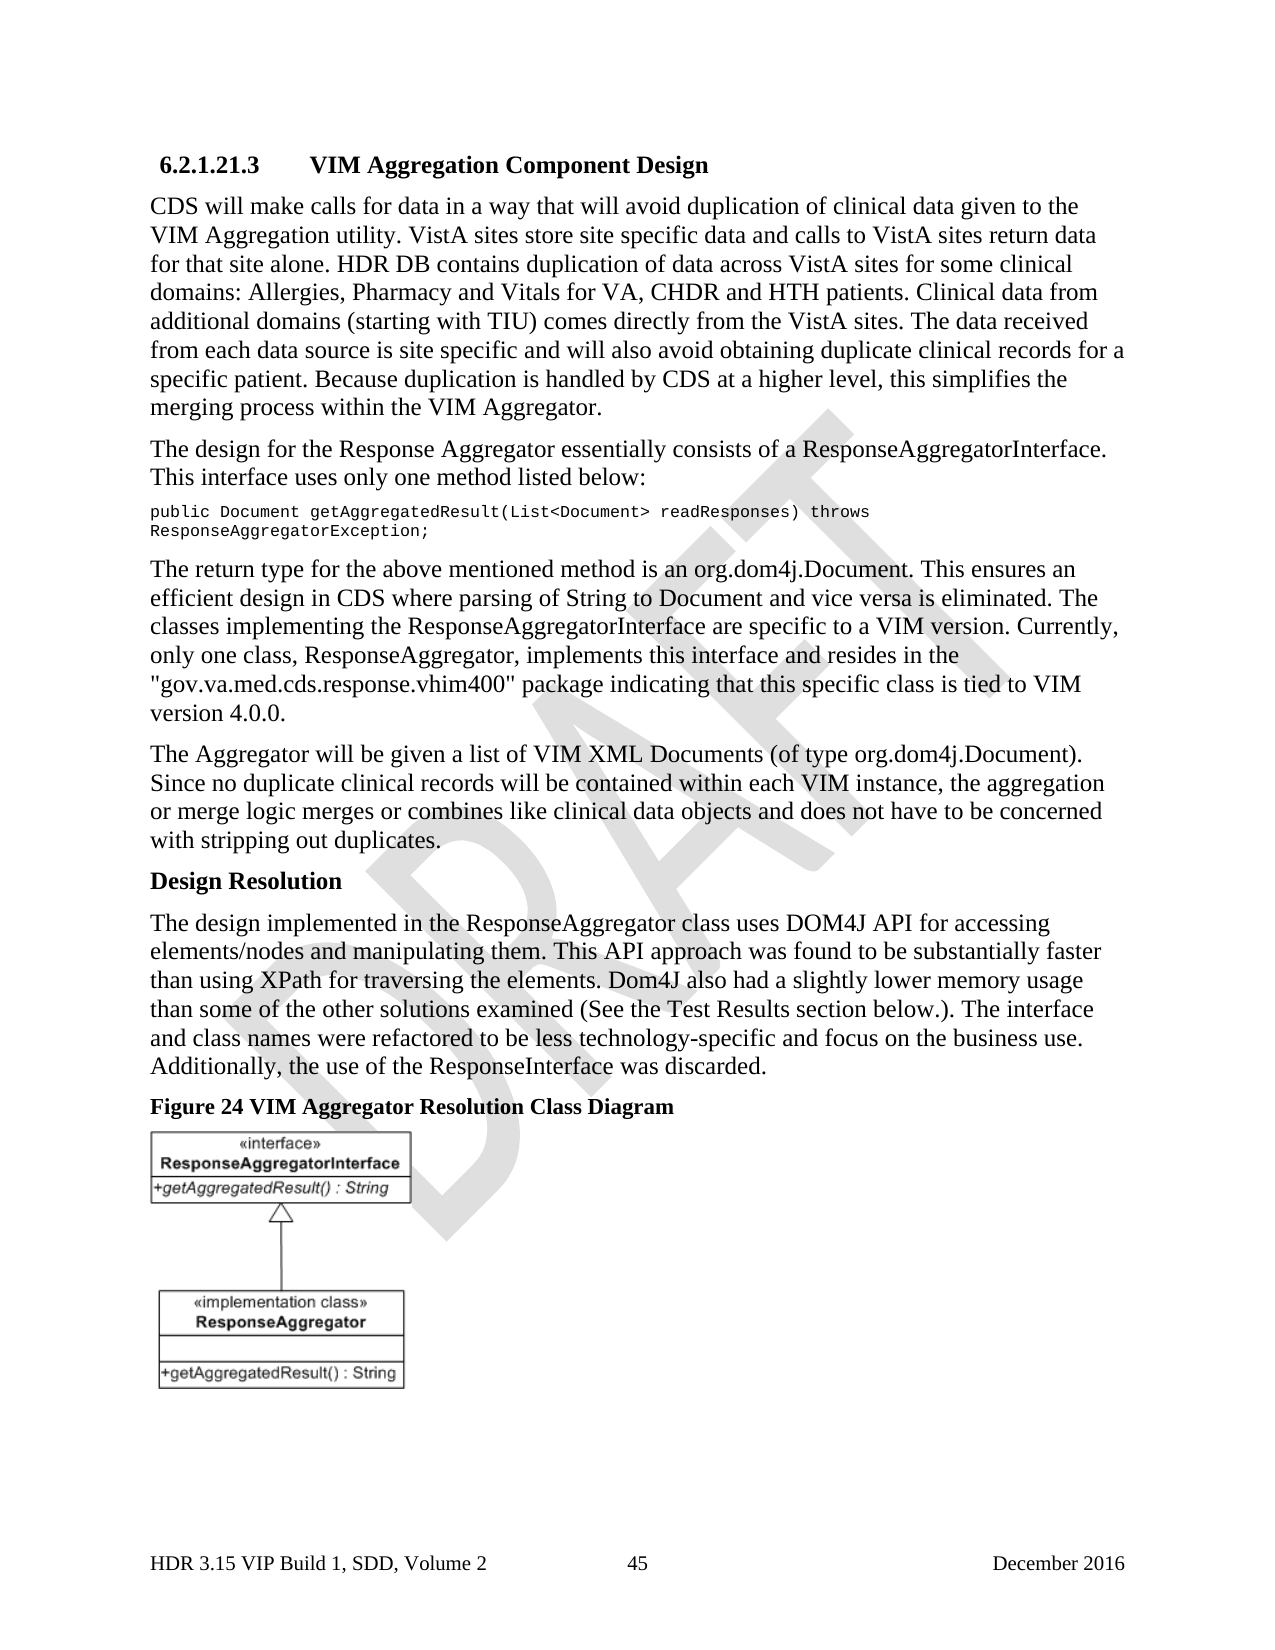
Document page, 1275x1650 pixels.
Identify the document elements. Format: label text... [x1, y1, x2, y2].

text The Aggregator will be given a list of VIM XML Documents (of type org.dom4j.Document). Since no duplicate clinical records will be contained within each VIM instance, the aggregation or merge logic merges or combines like clinical data objects and does not have to be concerned with stripping out duplicates. [150, 739, 1125, 854]
text Design Resolution [150, 866, 1125, 895]
text The design implemented in the ResponseAggregator class uses DOM4J API for accessing elements/nodes and manipulating them. This API approach was found to be substantially faster than using XPath for traversing the elements. Dom4J also had a slightly lower memory usage than some of the other solutions examined (See the Test Results section below.). The interface and class names were refactored to be less technology-specific and focus on the business use. Additionally, the use of the ResponseInterface was discarded. [150, 908, 1125, 1080]
text CDS will make calls for data in a way that will avoid duplication of clinical data given to the VIM Aggregation utility. VistA sites store site specific data and calls to VistA sites return data for that site alone. HDR DB contains duplication of data across VistA sites for some clinical domains: Allergies, Pharmacy and Vitals for VA, CHDR and HTH patients. Clinical data from additional domains (starting with TIU) comes directly from the VistA sites. The data received from each data source is site specific and will also avoid obtaining duplicate clinical records for a specific patient. Because duplication is handled by CDS at a higher level, this simplifies the merging process within the VIM Aggregator. [150, 191, 1125, 421]
text Figure 24 VIM Aggregator Resolution Class Diagram [150, 1093, 1125, 1119]
picture [150, 1131, 412, 1389]
text The return type for the above mentioned method is an org.dom4j.Document. This ensures an efficient design in CDS where parsing of String to Document and vice versa is eliminated. The classes implementing the ResponseAggregatorInterface are specific to a VIM version. Currently, only one class, ResponseAggregator, implements this interface and resides in the "gov.va.med.cds.response.vhim400" package indicating that this specific class is tied to VIM version 4.0.0. [150, 554, 1125, 726]
subtitle VIM Aggregation Component Design [159, 150, 1125, 179]
text public Document getAggregatedResult(List<Document> readResponses) throws ResponseAggregatorException; [150, 504, 1125, 541]
text The design for the Response Aggregator essentially consists of a ResponseAggregatorInterface. This interface uses only one method listed below: [150, 434, 1125, 491]
